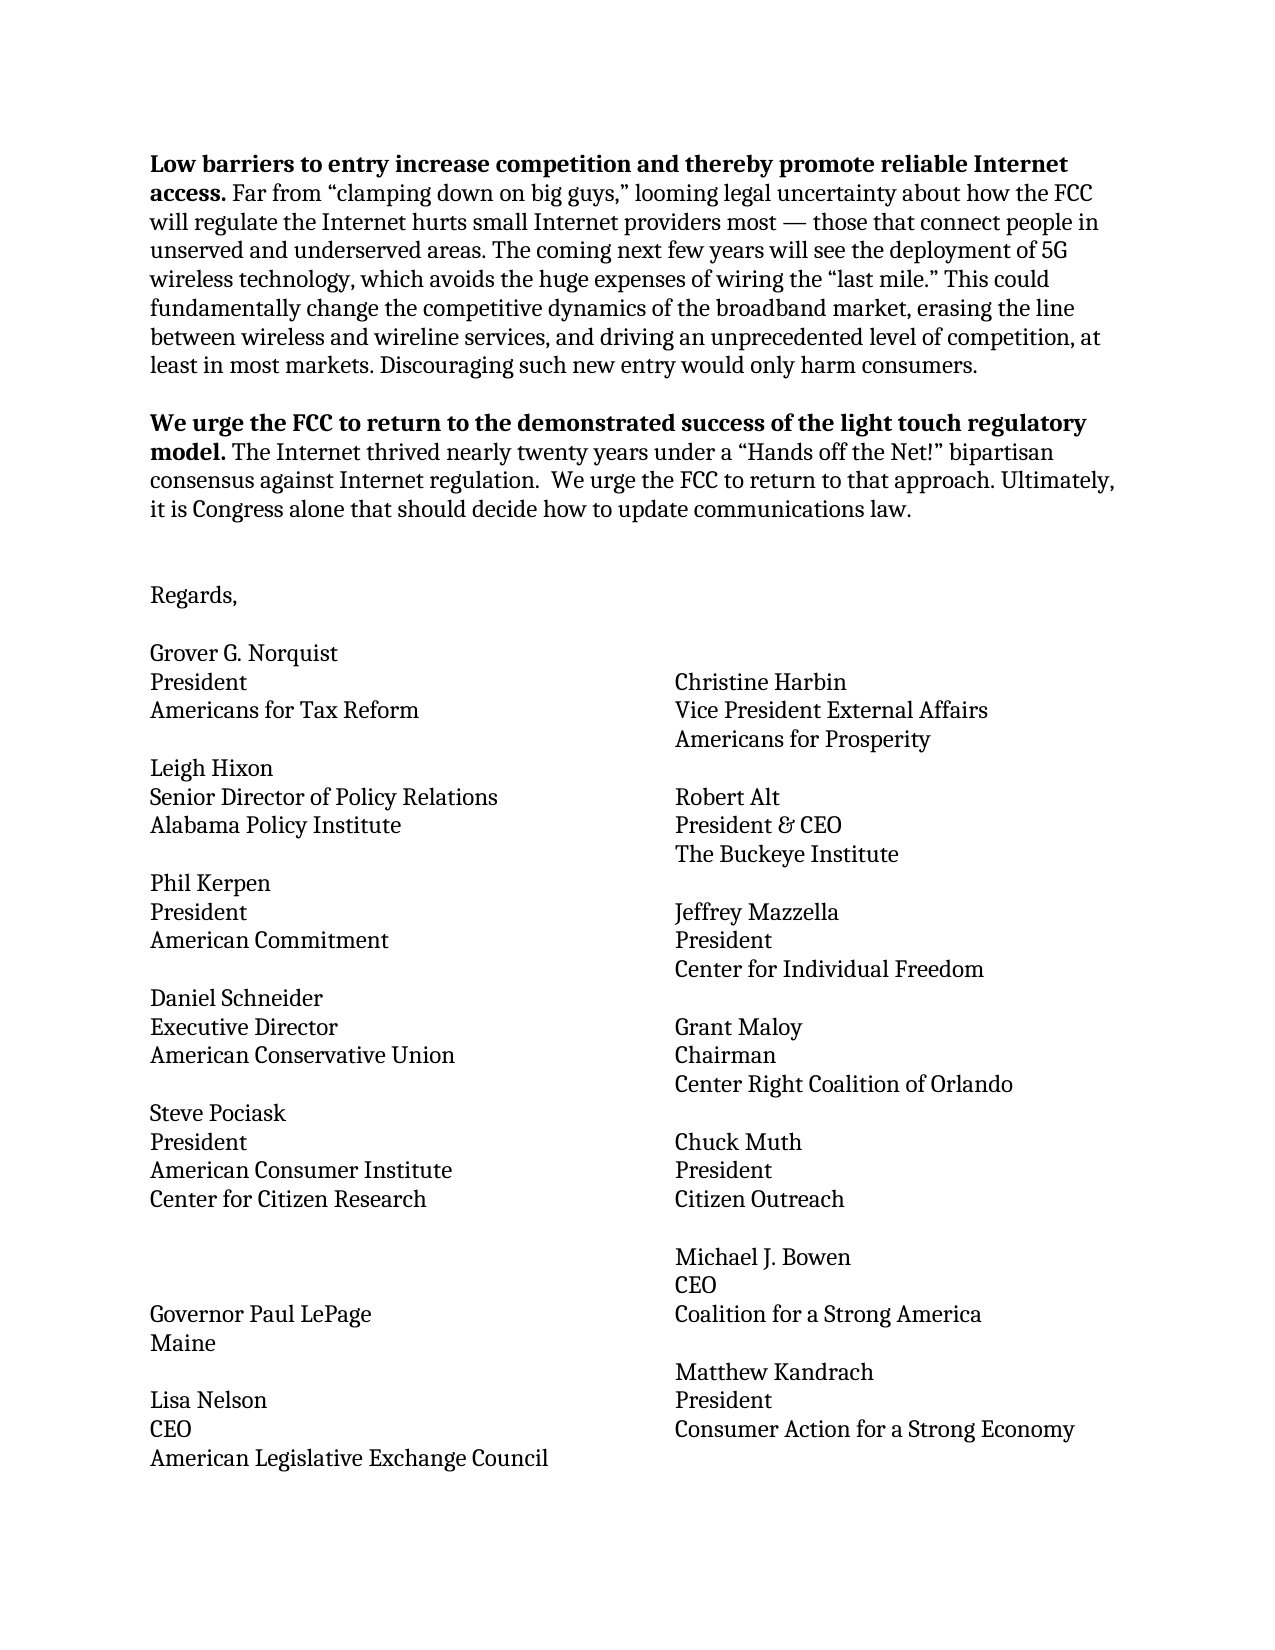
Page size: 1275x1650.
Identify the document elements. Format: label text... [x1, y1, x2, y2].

text CEO [675, 1271, 1125, 1300]
text Matthew Kandrach [675, 1357, 1125, 1386]
text Leigh Hixon [150, 754, 600, 782]
text President [150, 667, 600, 696]
text President [675, 1386, 1125, 1415]
text Phil Kerpen [150, 869, 600, 897]
text American Legislative Exchange Council [150, 1444, 600, 1472]
text Governor Paul LePage [150, 1300, 600, 1329]
text Regards, [150, 581, 1125, 610]
text We urge the FCC to return to the demonstrated success of the light touch regulatory model. The Internet thrived nearly twenty years under a “Hands off the Net!” bipartisan consensus against Internet regulation. We urge the FCC to return to that approach. Ultimately, it is Congress alone that should decide how to update communications law. [150, 409, 1125, 524]
text President [675, 926, 1125, 955]
text CEO [150, 1415, 600, 1444]
text Consumer Action for a Strong Economy [675, 1415, 1125, 1444]
text Daniel Schneider [150, 984, 600, 1012]
text Grover G. Norquist [150, 639, 600, 667]
text Lisa Nelson [150, 1386, 600, 1415]
text Americans for Prosperity [675, 725, 1125, 754]
text President [150, 1127, 600, 1156]
text Center Right Coalition of Orlando [675, 1070, 1125, 1099]
text Christine Harbin [675, 667, 1125, 696]
text President & CEO [675, 811, 1125, 840]
text Senior Director of Policy Relations [150, 782, 600, 811]
text Coalition for a Strong America [675, 1300, 1125, 1329]
text Chuck Muth [675, 1127, 1125, 1156]
text President [150, 897, 600, 926]
text American Consumer Institute [150, 1156, 600, 1185]
text Alabama Policy Institute [150, 811, 600, 840]
text Center for Individual Freedom [675, 955, 1125, 984]
text The Buckeye Institute [675, 840, 1125, 869]
text Maine [150, 1329, 600, 1357]
text Michael J. Bowen [675, 1242, 1125, 1271]
text American Conservative Union [150, 1041, 600, 1070]
text Chairman [675, 1041, 1125, 1070]
text Low barriers to entry increase competition and thereby promote reliable Internet access. Far from “clamping down on big guys,” looming legal uncertainty about how the FCC will regulate the Internet hurts small Internet providers most — those that connect people in unserved and underserved areas. The coming next few years will see the deployment of 5G wireless technology, which avoids the huge expenses of wiring the “last mile.” This could fundamentally change the competitive dynamics of the broadband market, erasing the line between wireless and wireline services, and driving an unprecedented level of competition, at least in most markets. Discouraging such new entry would only harm consumers. [150, 150, 1125, 380]
text Grant Maloy [675, 1012, 1125, 1041]
text Steve Pociask [150, 1099, 600, 1127]
text Executive Director [150, 1012, 600, 1041]
text Center for Citizen Research [150, 1185, 600, 1214]
text American Commitment [150, 926, 600, 955]
text President [675, 1156, 1125, 1185]
text Vice President External Affairs [675, 696, 1125, 725]
text Americans for Tax Reform [150, 696, 600, 725]
text Jeffrey Mazzella [675, 897, 1125, 926]
text Robert Alt [675, 782, 1125, 811]
text Citizen Outreach [675, 1185, 1125, 1214]
